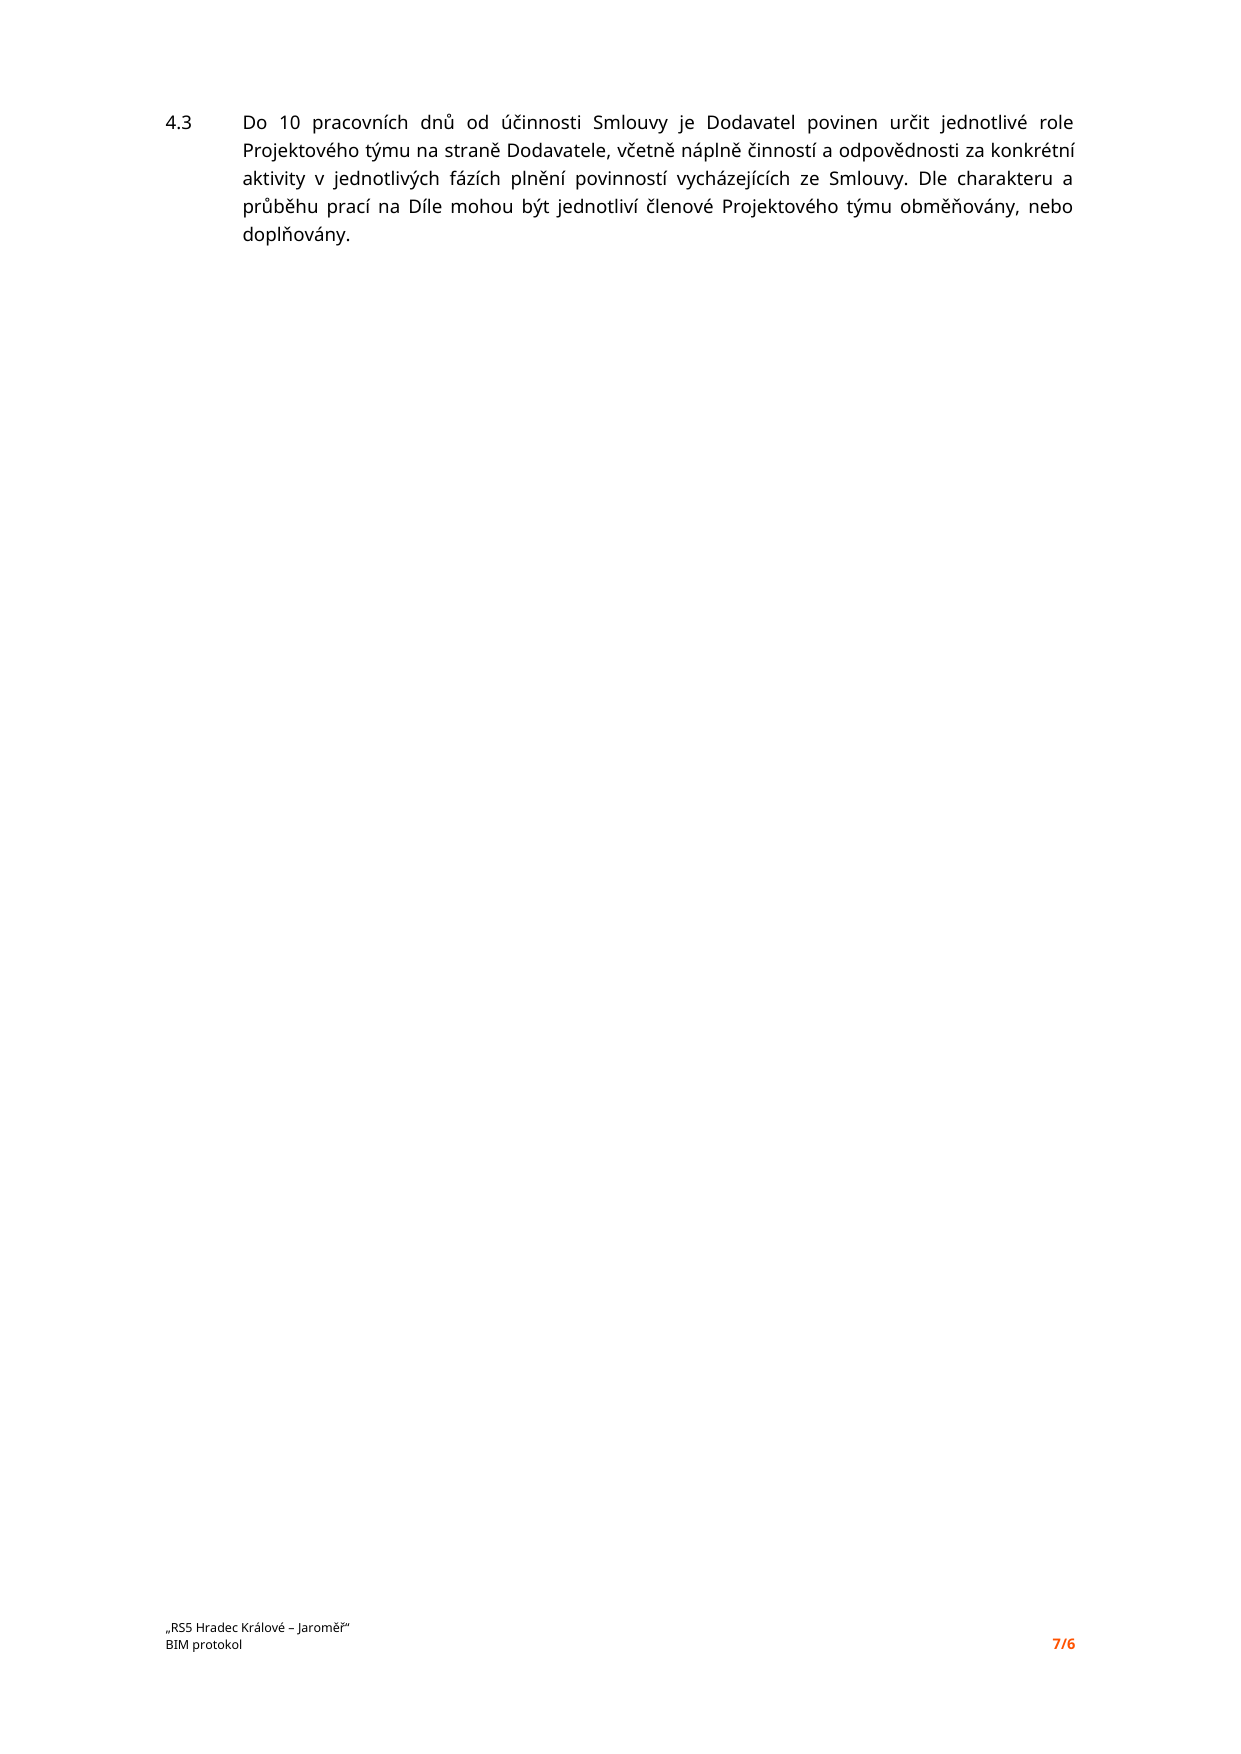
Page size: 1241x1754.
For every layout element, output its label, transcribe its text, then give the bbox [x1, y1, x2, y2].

text Do 10 pracovních dnů od účinnosti Smlouvy je Dodavatel povinen určit jednotlivé role Projektového týmu na straně Dodavatele, včetně náplně činností a odpovědnosti za konkrétní aktivity v jednotlivých fázích plnění povinností vycházejících ze Smlouvy. Dle charakteru a průběhu prací na Díle mohou být jednotliví členové Projektového týmu obměňovány, nebo doplňovány. [165, 109, 1075, 247]
